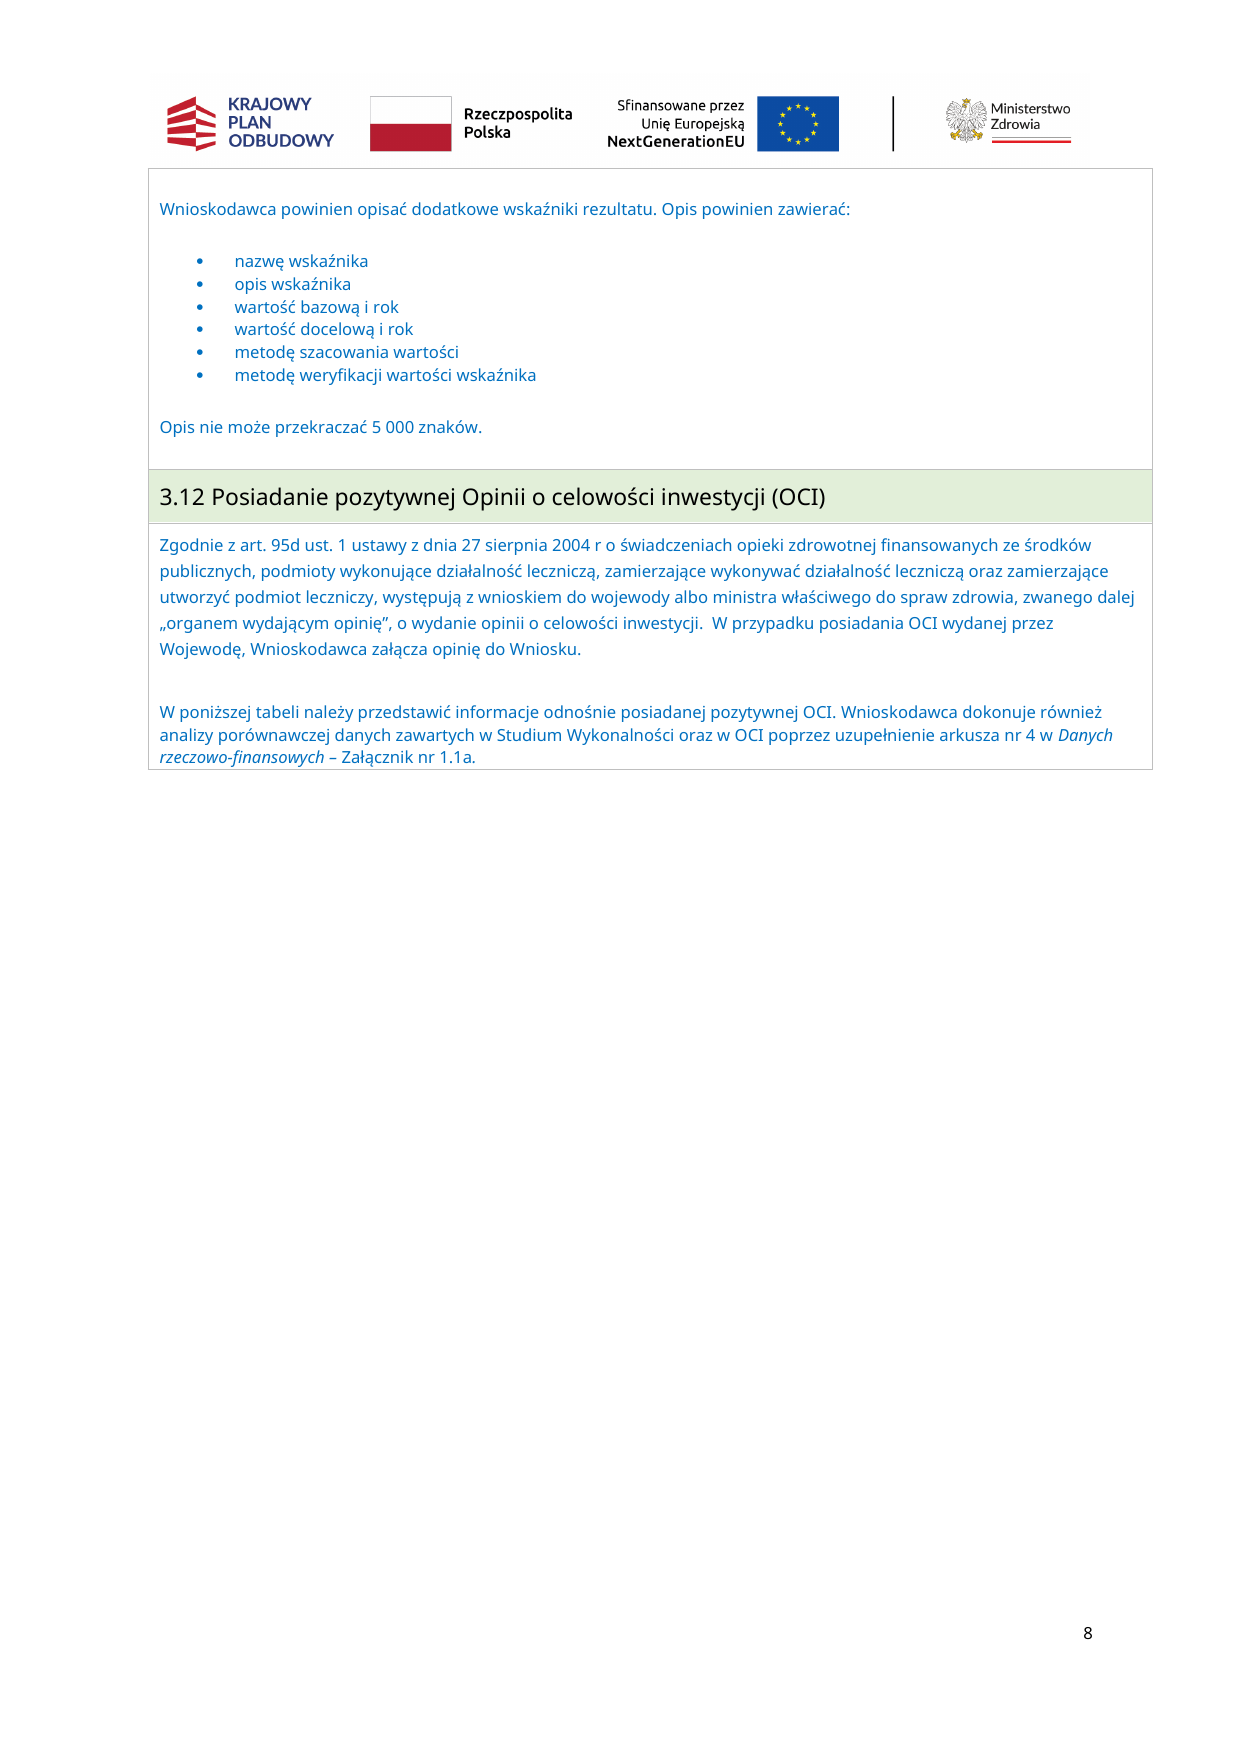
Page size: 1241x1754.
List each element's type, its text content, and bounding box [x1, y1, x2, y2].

picture [150, 73, 1090, 168]
table_cell Zgodnie z art. 95d ust. 1 ustawy z dnia 27 sierpnia 2004 r o świadczeniach opieki zdrowotnej finansowanych ze środków publicznych, podmioty wykonujące działalność leczniczą, zamierzające wykonywać działalność leczniczą oraz zamierzające utworzyć podmiot leczniczy, występują z wnioskiem do wojewody albo ministra właściwego do spraw zdrowia, zwanego dalej „organem wydającym opinię”, o wydanie opinii o celowości inwestycji. W przypadku posiadania OCI wydanej przez Wojewodę, Wnioskodawca załącza opinię do Wniosku. W poniższej tabeli należy przedstawić informacje odnośnie posiadanej pozytywnej OCI. Wnioskodawca dokonuje również analizy porównawczej danych zawartych w Studium Wykonalności oraz w OCI poprzez uzupełnienie arkusza nr 4 w Danych rzeczowo-finansowych – Załącznik nr 1.1a. [149, 524, 1152, 769]
table_cell Posiadanie pozytywnej Opinii o celowości inwestycji (OCI) [149, 470, 1152, 522]
